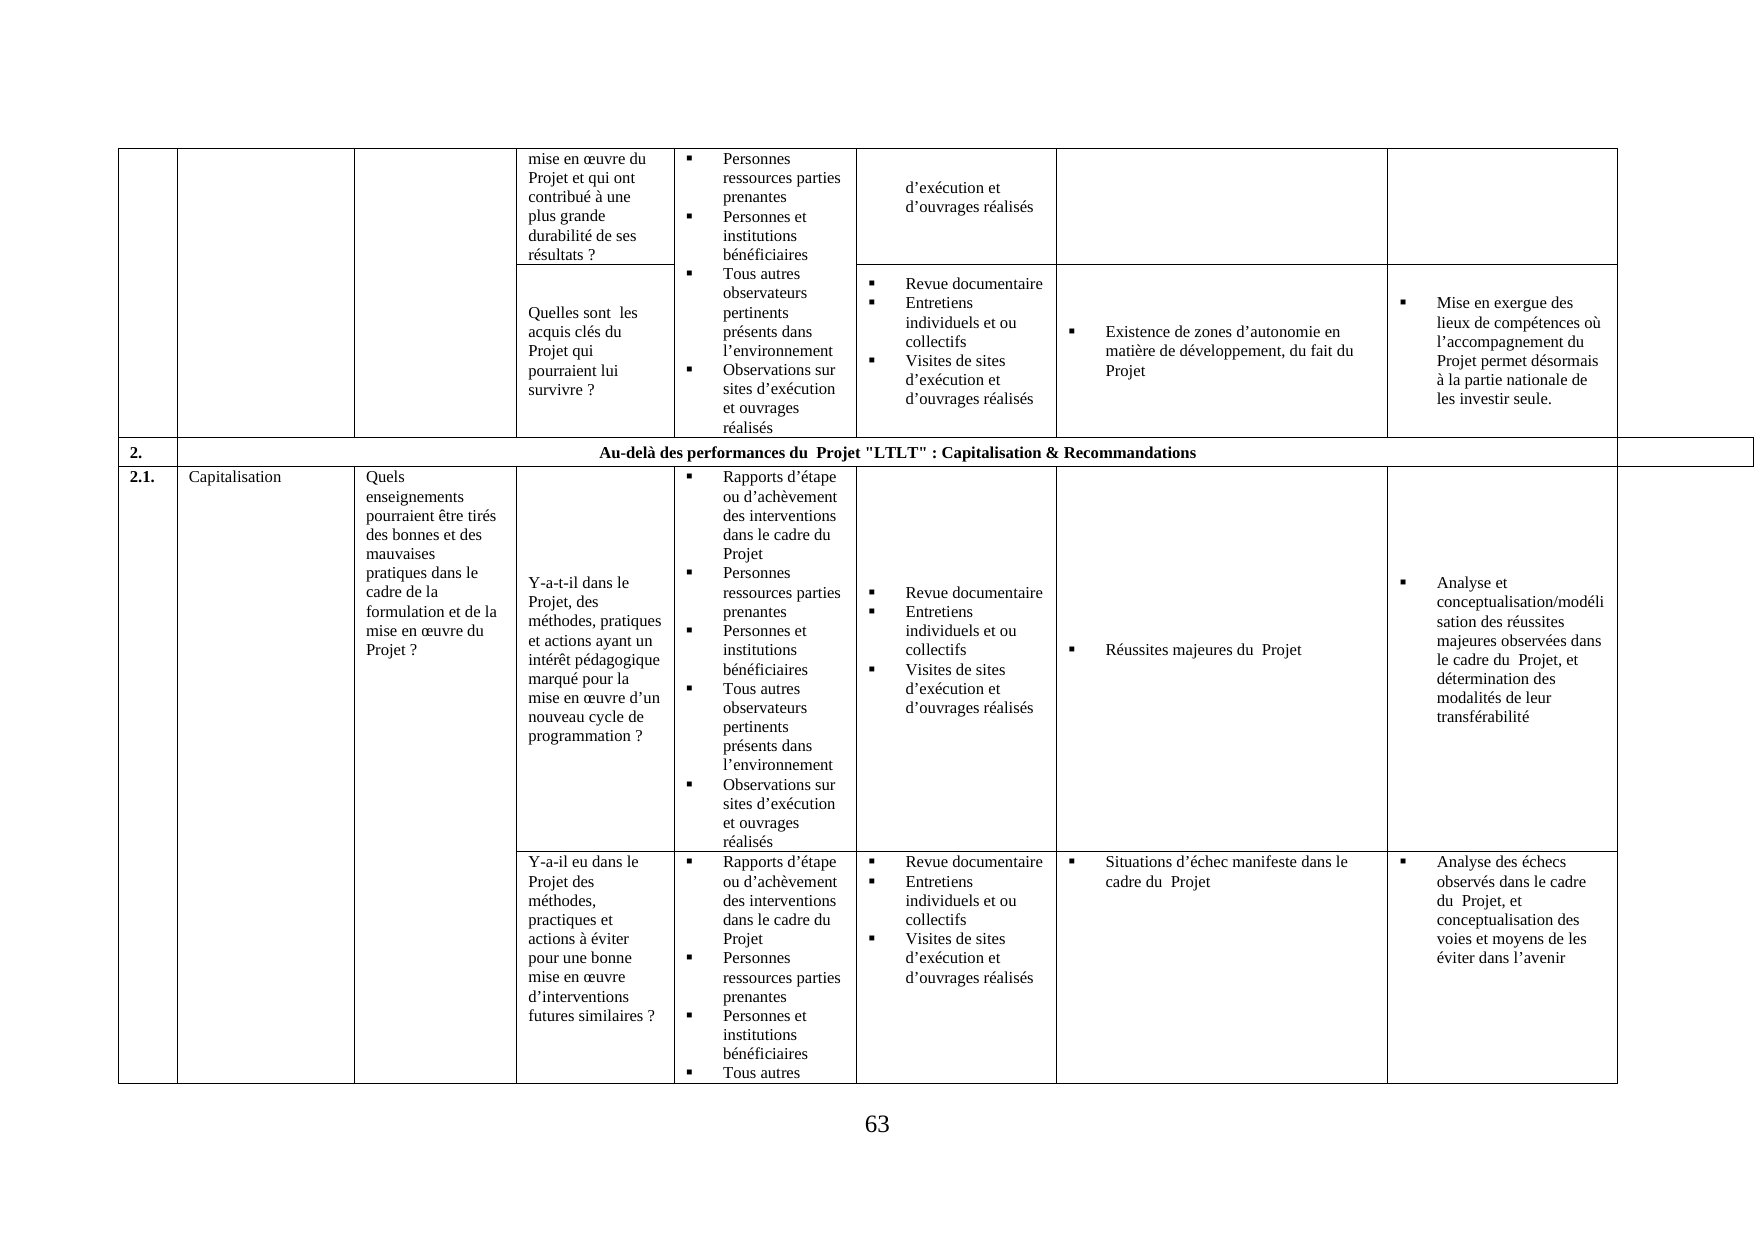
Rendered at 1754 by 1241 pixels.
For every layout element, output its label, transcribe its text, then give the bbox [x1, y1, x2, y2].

table_cell Revue documentaire Entretiens individuels et ou collectifs Visites de sites d’exécution et d’ouvrages réalisés [857, 467, 1056, 851]
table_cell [517, 149, 674, 264]
table_cell Mise en exergue des lieux de compétences où l’accompagnement du Projet permet désormais à la partie nationale de les investir seule. [1388, 265, 1617, 437]
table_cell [1057, 149, 1387, 264]
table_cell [1388, 149, 1617, 264]
table_cell Revue documentaire Entretiens individuels et ou collectifs Visites de sites d’exécution et d’ouvrages réalisés [857, 265, 1056, 437]
table_cell Réussites majeures du Projet [1057, 467, 1387, 851]
table_cell Existence de zones d’autonomie en matière de développement, du fait du Projet [1057, 265, 1387, 437]
table_cell Quelles sont les acquis clés du Projet qui pourraient lui survivre ? [517, 265, 674, 437]
table_cell Y-a-t-il dans le Projet, des méthodes, pratiques et actions ayant un intérêt pédagogique marqué pour la mise en œuvre d’un nouveau cycle de programmation ? [517, 467, 674, 851]
table_cell Au-delà des performances du Projet "LTLT" : Capitalisation & Recommandations [178, 438, 1617, 466]
table_cell 2.1. [119, 467, 177, 1083]
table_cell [857, 149, 1056, 264]
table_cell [1057, 852, 1387, 1083]
table_cell Capitalisation [178, 467, 354, 1083]
table_cell Quels enseignements pourraient être tirés des bonnes et des mauvaises pratiques dans le cadre de la formulation et de la mise en œuvre du Projet ? [355, 467, 516, 1083]
table_cell [1618, 438, 1753, 466]
table_cell 2. [119, 438, 177, 466]
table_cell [517, 852, 674, 1083]
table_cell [1388, 852, 1617, 1083]
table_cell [857, 852, 1056, 1083]
table_cell Analyse et conceptualisation/modélisation des réussites majeures observées dans le cadre du Projet, et détermination des modalités de leur transférabilité [1388, 467, 1617, 851]
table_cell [675, 149, 856, 437]
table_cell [675, 852, 856, 1083]
